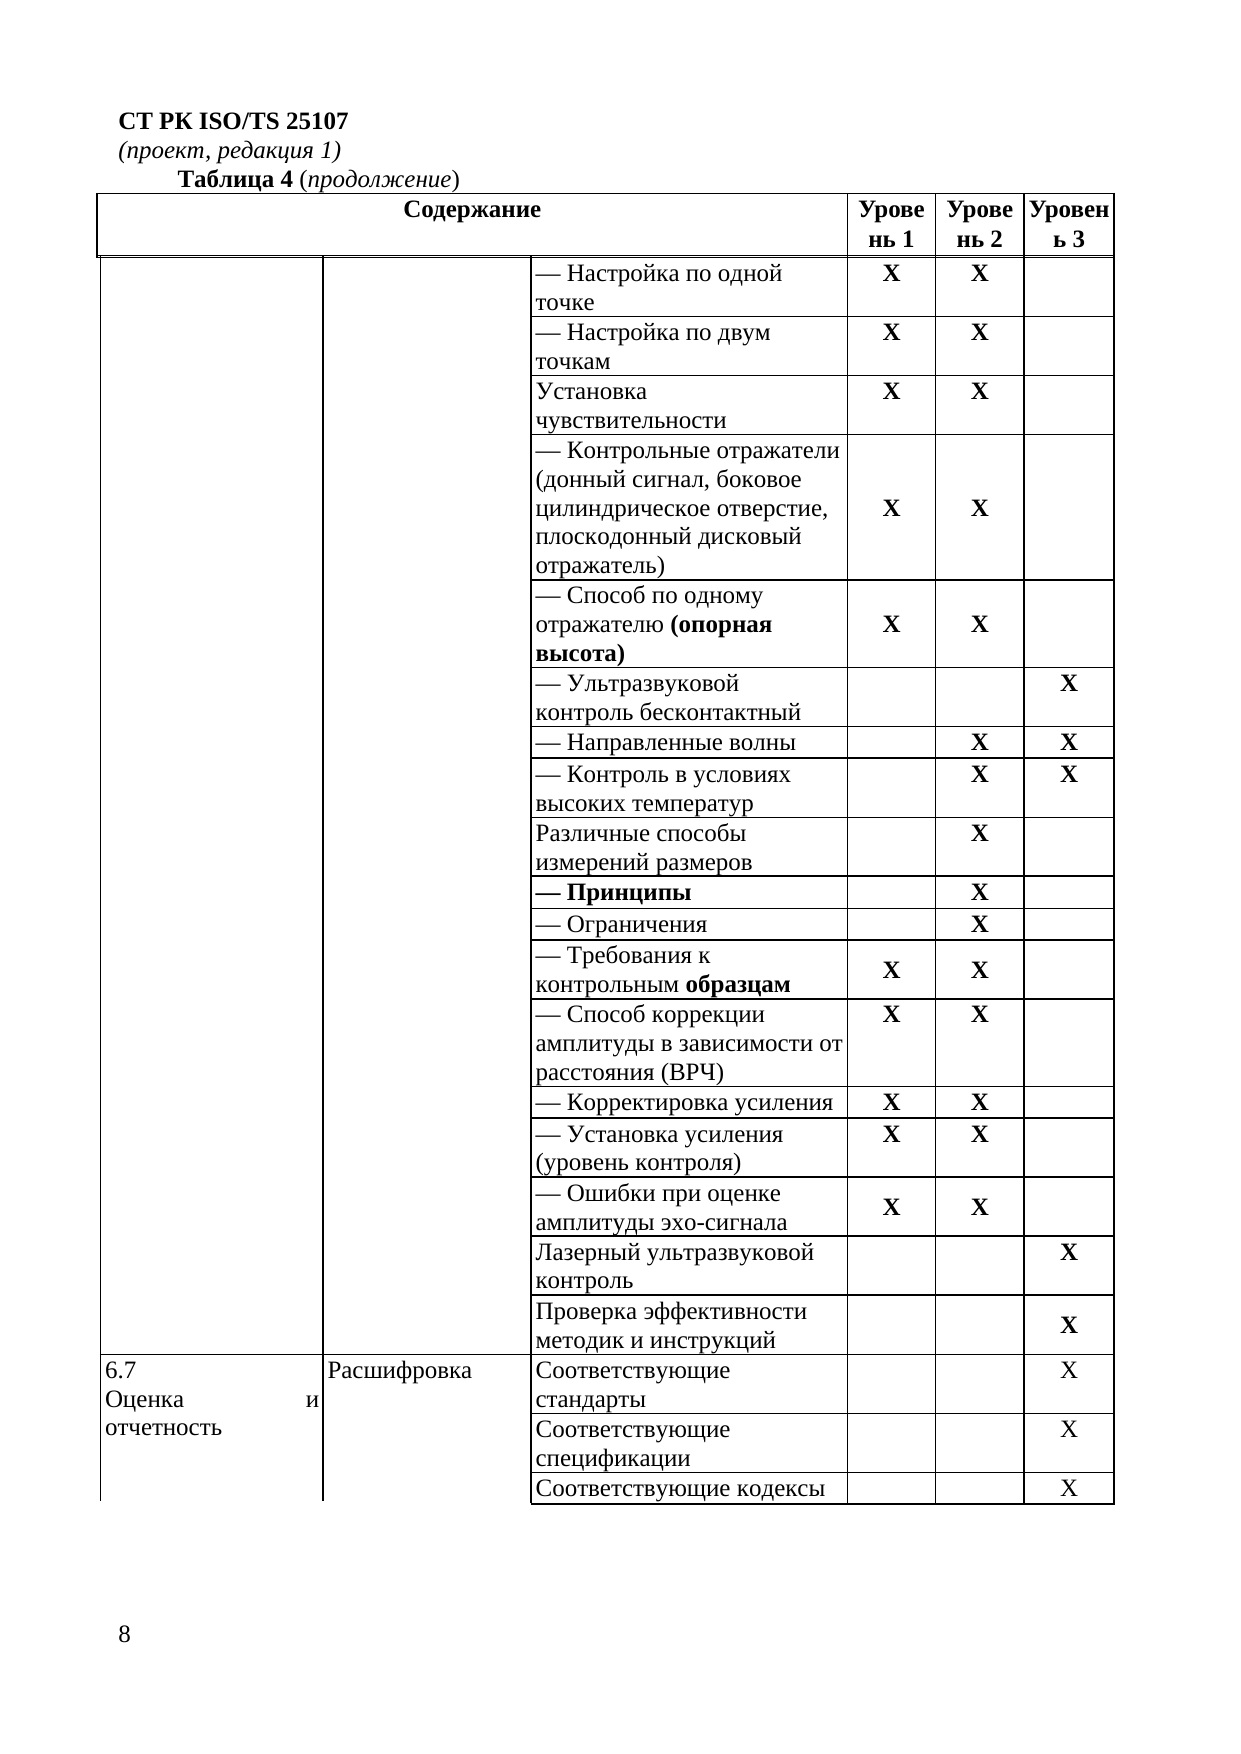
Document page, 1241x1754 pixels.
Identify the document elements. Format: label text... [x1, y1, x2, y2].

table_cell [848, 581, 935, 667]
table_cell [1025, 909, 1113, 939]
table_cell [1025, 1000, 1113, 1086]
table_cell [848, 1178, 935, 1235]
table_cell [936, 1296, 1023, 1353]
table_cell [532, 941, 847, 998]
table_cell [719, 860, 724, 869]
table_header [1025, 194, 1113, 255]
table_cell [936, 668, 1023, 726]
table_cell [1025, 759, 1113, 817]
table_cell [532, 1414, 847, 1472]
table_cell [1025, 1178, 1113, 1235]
text Таблица 4 (продолжение) [118, 164, 1092, 192]
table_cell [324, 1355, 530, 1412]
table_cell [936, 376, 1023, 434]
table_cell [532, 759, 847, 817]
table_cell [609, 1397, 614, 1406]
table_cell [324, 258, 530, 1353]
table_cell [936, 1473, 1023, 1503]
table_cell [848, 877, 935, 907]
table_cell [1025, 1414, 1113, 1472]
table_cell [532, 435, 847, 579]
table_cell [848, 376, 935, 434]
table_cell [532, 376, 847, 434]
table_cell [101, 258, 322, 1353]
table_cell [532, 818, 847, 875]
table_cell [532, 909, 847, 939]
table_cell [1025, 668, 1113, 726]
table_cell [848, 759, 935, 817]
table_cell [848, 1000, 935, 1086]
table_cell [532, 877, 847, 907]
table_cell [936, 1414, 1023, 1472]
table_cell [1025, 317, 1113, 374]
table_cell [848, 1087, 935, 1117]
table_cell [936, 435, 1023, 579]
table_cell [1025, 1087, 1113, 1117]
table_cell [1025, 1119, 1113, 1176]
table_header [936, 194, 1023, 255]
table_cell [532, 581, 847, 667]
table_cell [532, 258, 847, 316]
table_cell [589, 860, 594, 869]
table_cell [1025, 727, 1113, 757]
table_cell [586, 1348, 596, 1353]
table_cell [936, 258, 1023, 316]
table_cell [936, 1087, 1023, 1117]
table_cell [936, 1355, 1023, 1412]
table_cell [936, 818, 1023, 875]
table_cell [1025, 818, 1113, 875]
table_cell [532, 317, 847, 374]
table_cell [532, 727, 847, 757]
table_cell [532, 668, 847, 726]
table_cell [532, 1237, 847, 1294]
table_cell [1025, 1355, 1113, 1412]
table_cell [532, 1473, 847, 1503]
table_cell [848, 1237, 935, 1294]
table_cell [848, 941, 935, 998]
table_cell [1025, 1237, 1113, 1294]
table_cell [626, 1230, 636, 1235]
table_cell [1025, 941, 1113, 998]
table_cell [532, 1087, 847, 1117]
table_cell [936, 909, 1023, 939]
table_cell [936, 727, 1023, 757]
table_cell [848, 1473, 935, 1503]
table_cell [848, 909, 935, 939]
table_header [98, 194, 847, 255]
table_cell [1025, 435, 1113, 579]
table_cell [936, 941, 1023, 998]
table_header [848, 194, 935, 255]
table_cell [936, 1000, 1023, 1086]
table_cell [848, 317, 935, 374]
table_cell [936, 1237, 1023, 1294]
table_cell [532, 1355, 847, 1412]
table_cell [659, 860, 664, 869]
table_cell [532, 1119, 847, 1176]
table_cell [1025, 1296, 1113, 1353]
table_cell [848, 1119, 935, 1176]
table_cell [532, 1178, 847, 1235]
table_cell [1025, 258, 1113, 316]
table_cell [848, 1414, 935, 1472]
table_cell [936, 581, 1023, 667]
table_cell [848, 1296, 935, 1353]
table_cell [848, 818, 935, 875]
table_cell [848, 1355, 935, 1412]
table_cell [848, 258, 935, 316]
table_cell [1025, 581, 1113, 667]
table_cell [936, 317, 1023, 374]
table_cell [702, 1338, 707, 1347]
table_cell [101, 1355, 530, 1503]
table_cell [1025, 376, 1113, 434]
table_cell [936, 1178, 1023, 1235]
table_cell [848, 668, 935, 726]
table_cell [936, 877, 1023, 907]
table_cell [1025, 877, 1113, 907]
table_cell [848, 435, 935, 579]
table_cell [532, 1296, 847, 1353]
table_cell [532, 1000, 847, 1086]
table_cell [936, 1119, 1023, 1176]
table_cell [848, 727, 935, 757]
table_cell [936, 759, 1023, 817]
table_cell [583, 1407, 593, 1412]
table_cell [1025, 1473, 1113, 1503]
